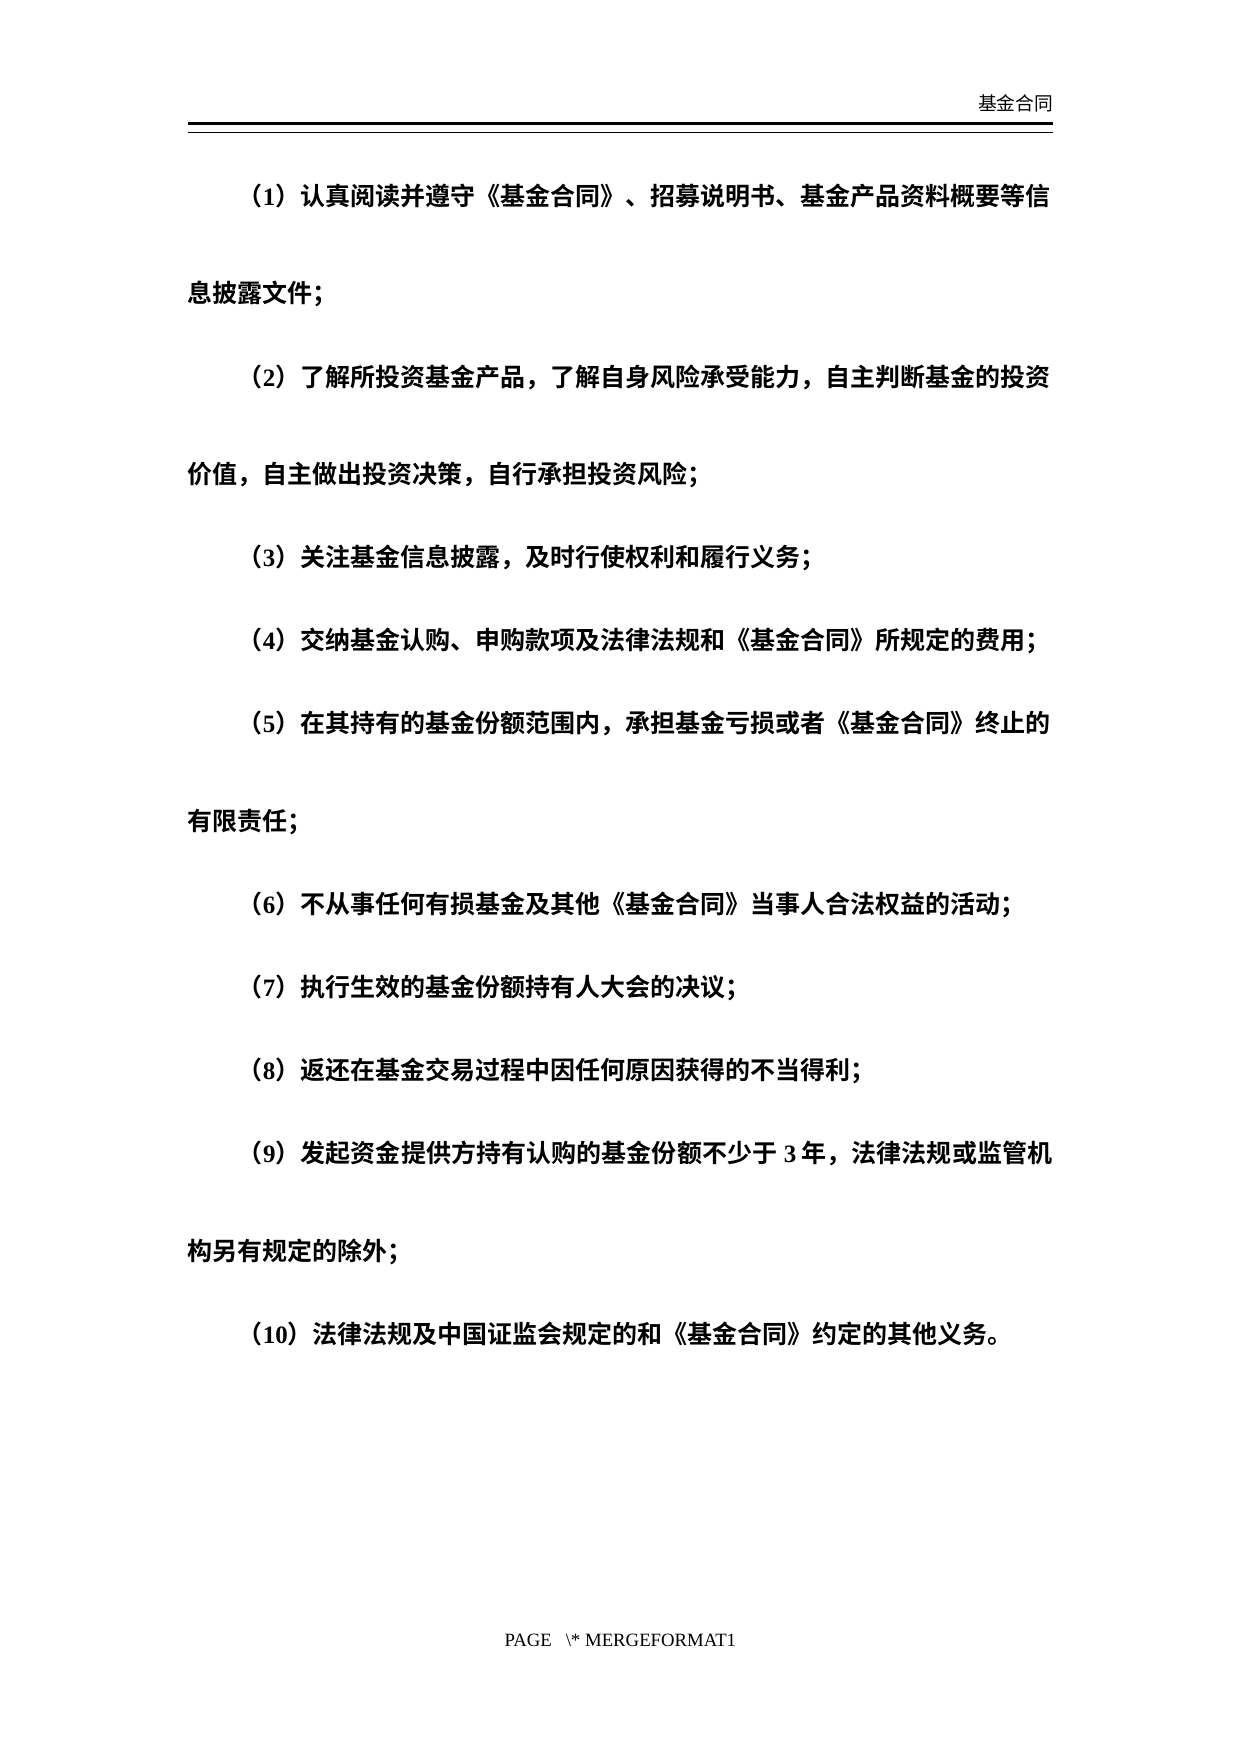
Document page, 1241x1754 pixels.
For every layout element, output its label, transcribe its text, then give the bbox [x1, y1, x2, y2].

text （1）认真阅读并遵守《基金合同》、招募说明书、基金产品资料概要等信息披露文件； [187, 162, 1053, 324]
text （5）在其持有的基金份额范围内，承担基金亏损或者《基金合同》终止的有限责任； [187, 689, 1053, 852]
text （4）交纳基金认购、申购款项及法律法规和《基金合同》所规定的费用； [187, 606, 1053, 671]
text （6）不从事任何有损基金及其他《基金合同》当事人合法权益的活动； [187, 870, 1053, 935]
text （3）关注基金信息披露，及时行使权利和履行义务； [187, 523, 1053, 588]
text （10）法律法规及中国证监会规定的和《基金合同》约定的其他义务。 [187, 1300, 1053, 1365]
text （9）发起资金提供方持有认购的基金份额不少于3年，法律法规或监管机构另有规定的除外； [187, 1119, 1053, 1282]
text （7）执行生效的基金份额持有人大会的决议； [187, 953, 1053, 1018]
text （2）了解所投资基金产品，了解自身风险承受能力，自主判断基金的投资价值，自主做出投资决策，自行承担投资风险； [187, 343, 1053, 505]
text （8）返还在基金交易过程中因任何原因获得的不当得利； [187, 1036, 1053, 1101]
